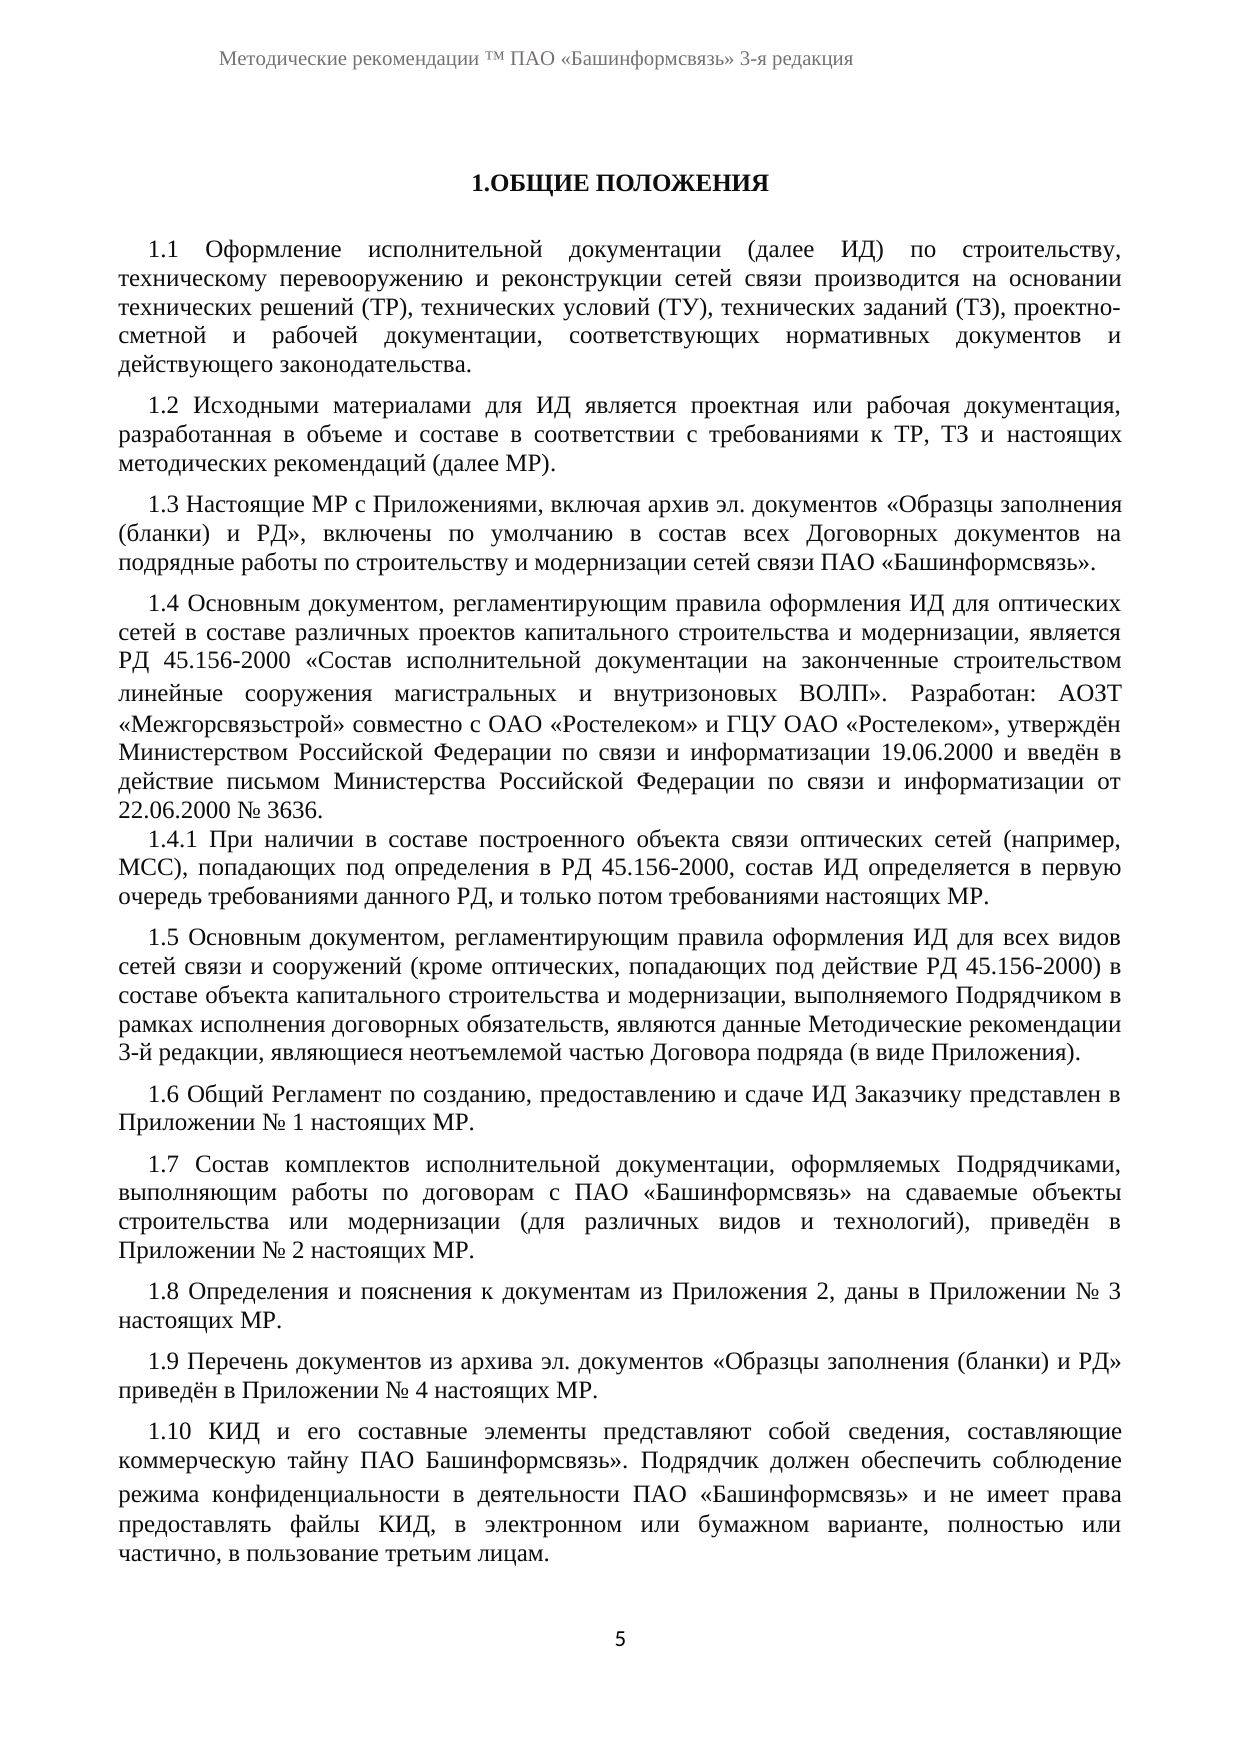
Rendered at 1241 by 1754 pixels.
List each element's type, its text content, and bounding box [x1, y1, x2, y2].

text 1.8 Определения и пояснения к документам из Приложения 2, даны в Приложении № 3 настоящих МР. [118, 1276, 1122, 1334]
text 1.10 КИД и его составные элементы представляют собой сведения, составляющие коммерческую тайну ПАО Башинформсвязь». Подрядчик должен обеспечить соблюдение режима конфиденциальности в деятельности ПАО «Башинформсвязь» и не имеет права предоставлять файлы КИД, в электронном или бумажном варианте, полностью или частично, в пользование третьим лицам. [118, 1416, 1122, 1567]
text 1.4.1 При наличии в составе построенного объекта связи оптических сетей (например, МСС), попадающих под определения в РД 45.156-2000, состав ИД определяется в первую очередь требованиями данного РД, и только потом требованиями настоящих МР. [118, 824, 1122, 910]
text 1.1 Оформление исполнительной документации (далее ИД) по строительству, техническому перевооружению и реконструкции сетей связи производится на основании технических решений (ТР), технических условий (ТУ), технических заданий (ТЗ), проектно-сметной и рабочей документации, соответствующих нормативных документов и действующего законодательства. [118, 234, 1122, 378]
text 1.6 Общий Регламент по созданию, предоставлению и сдаче ИД Заказчику представлен в Приложении № 1 настоящих МР. [118, 1079, 1122, 1136]
text 1.4 Основным документом, регламентирующим правила оформления ИД для оптических сетей в составе различных проектов капитального строительства и модернизации, является РД 45.156-2000 «Состав исполнительной документации на законченные строительством линейные сооружения магистральных и внутризоновых ВОЛП». Разработан: АОЗТ «Межгорсвязьстрой» совместно с ОАО «Ростелеком» и ГЦУ ОАО «Ростелеком», утверждён Министерством Российской Федерации по связи и информатизации 19.06.2000 и введён в действие письмом Министерства Российской Федерации по связи и информатизации от 22.06.2000 № 3636. [118, 588, 1122, 824]
text 1.ОБЩИЕ ПОЛОЖЕНИЯ [118, 159, 1122, 197]
text 1.7 Состав комплектов исполнительной документации, оформляемых Подрядчиками, выполняющим работы по договорам с ПАО «Башинформсвязь» на сдаваемые объекты строительства или модернизации (для различных видов и технологий), приведён в Приложении № 2 настоящих МР. [118, 1149, 1122, 1264]
text 1.9 Перечень документов из архива эл. документов «Образцы заполнения (бланки) и РД» приведён в Приложении № 4 настоящих МР. [118, 1346, 1122, 1404]
text 1.5 Основным документом, регламентирующим правила оформления ИД для всех видов сетей связи и сооружений (кроме оптических, попадающих под действие РД 45.156-2000) в составе объекта капитального строительства и модернизации, выполняемого Подрядчиком в рамках исполнения договорных обязательств, являются данные Методические рекомендации 3-й редакции, являющиеся неотъемлемой частью Договора подряда (в виде Приложения). [118, 922, 1122, 1066]
text 1.2 Исходными материалами для ИД является проектная или рабочая документация, разработанная в объеме и составе в соответствии с требованиями к ТР, ТЗ и настоящих методических рекомендаций (далее МР). [118, 391, 1122, 477]
text 1.3 Настоящие МР с Приложениями, включая архив эл. документов «Образцы заполнения (бланки) и РД», включены по умолчанию в состав всех Договорных документов на подрядные работы по строительству и модернизации сетей связи ПАО «Башинформсвязь». [118, 489, 1122, 576]
